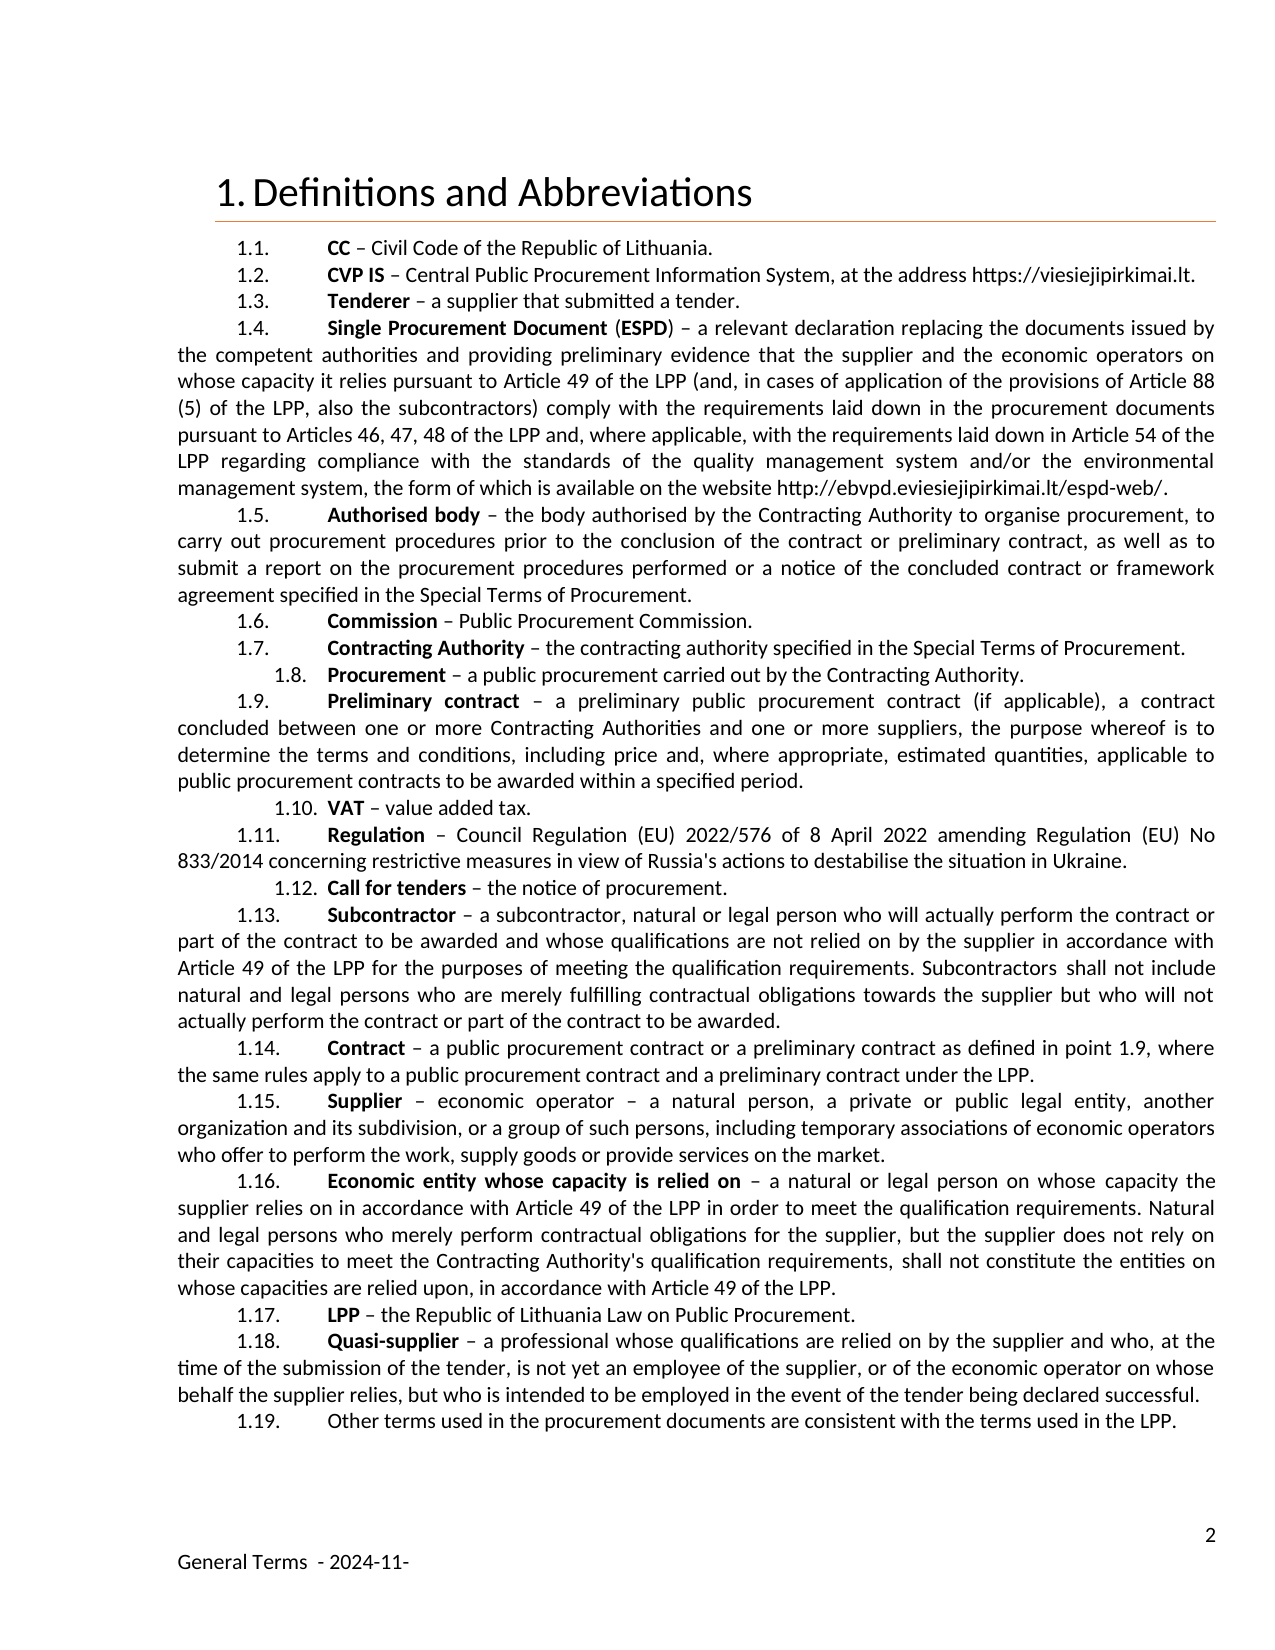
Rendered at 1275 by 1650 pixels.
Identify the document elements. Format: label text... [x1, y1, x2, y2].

list Quasi-supplier – a professional whose qualifications are relied on by the supplier and who, at the time of the submission of the tender, is not yet an employee of the supplier, or of the economic operator on whose behalf the supplier relies, but who is intended to be employed in the event of the tender being declared successful. [177, 1328, 1216, 1408]
list Subcontractor – a subcontractor, natural or legal person who will actually perform the contract or part of the contract to be awarded and whose qualifications are not relied on by the supplier in accordance with Article 49 of the LPP for the purposes of meeting the qualification requirements. Subcontractors shall not include natural and legal persons who are merely fulfilling contractual obligations towards the supplier but who will not actually perform the contract or part of the contract to be awarded. [177, 901, 1216, 1034]
list Authorised body – the body authorised by the Contracting Authority to organise procurement, to carry out procurement procedures prior to the conclusion of the contract or preliminary contract, as well as to submit a report on the procurement procedures performed or a notice of the concluded contract or framework agreement specified in the Special Terms of Procurement. [177, 501, 1216, 608]
list Preliminary contract – a preliminary public procurement contract (if applicable), a contract concluded between one or more Contracting Authorities and one or more suppliers, the purpose whereof is to determine the terms and conditions, including price and, where appropriate, estimated quantities, applicable to public procurement contracts to be awarded within a specified period. [177, 688, 1216, 794]
list CC – Civil Code of the Republic of Lithuania. [177, 234, 1216, 261]
list Economic entity whose capacity is relied on – a natural or legal person on whose capacity the supplier relies on in accordance with Article 49 of the LPP in order to meet the qualification requirements. Natural and legal persons who merely perform contractual obligations for the supplier, but the supplier does not rely on their capacities to meet the Contracting Authority's qualification requirements, shall not constitute the entities on whose capacities are relied upon, in accordance with Article 49 of the LPP. [177, 1168, 1216, 1301]
list Single Procurement Document (ESPD) – a relevant declaration replacing the documents issued by the competent authorities and providing preliminary evidence that the supplier and the economic operators on whose capacity it relies pursuant to Article 49 of the LPP (and, in cases of application of the provisions of Article 88 (5) of the LPP, also the subcontractors) comply with the requirements laid down in the procurement documents pursuant to Articles 46, 47, 48 of the LPP and, where applicable, with the requirements laid down in Article 54 of the LPP regarding compliance with the standards of the quality management system and/or the environmental management system, the form of which is available on the website http://ebvpd.eviesiejipirkimai.lt/espd-web/. [177, 314, 1216, 501]
list Tenderer – a supplier that submitted a tender. [177, 288, 1216, 314]
list Commission – Public Procurement Commission. [177, 608, 1216, 634]
list Regulation – Council Regulation (EU) 2022/576 of 8 April 2022 amending Regulation (EU) No 833/2014 concerning restrictive measures in view of Russia's actions to destabilise the situation in Ukraine. [177, 821, 1216, 874]
list LPP – the Republic of Lithuania Law on Public Procurement. [177, 1301, 1216, 1328]
list CVP IS – Central Public Procurement Information System, at the address https://viesiejipirkimai.lt. [177, 261, 1216, 288]
list VAT – value added tax. [252, 794, 1216, 821]
list Call for tenders – the notice of procurement. [252, 874, 1216, 901]
list Other terms used in the procurement documents are consistent with the terms used in the LPP. [177, 1408, 1216, 1434]
list Contracting Authority – the contracting authority specified in the Special Terms of Procurement. [177, 634, 1216, 661]
subtitle Definitions and Abbreviations [215, 166, 1216, 221]
list Procurement – a public procurement carried out by the Contracting Authority. [252, 661, 1216, 688]
list Contract – a public procurement contract or a preliminary contract as defined in point 1.9, where the same rules apply to a public procurement contract and a preliminary contract under the LPP. [177, 1034, 1216, 1088]
list Supplier – economic operator – a natural person, a private or public legal entity, another organization and its subdivision, or a group of such persons, including temporary associations of economic operators who offer to perform the work, supply goods or provide services on the market. [177, 1088, 1216, 1168]
